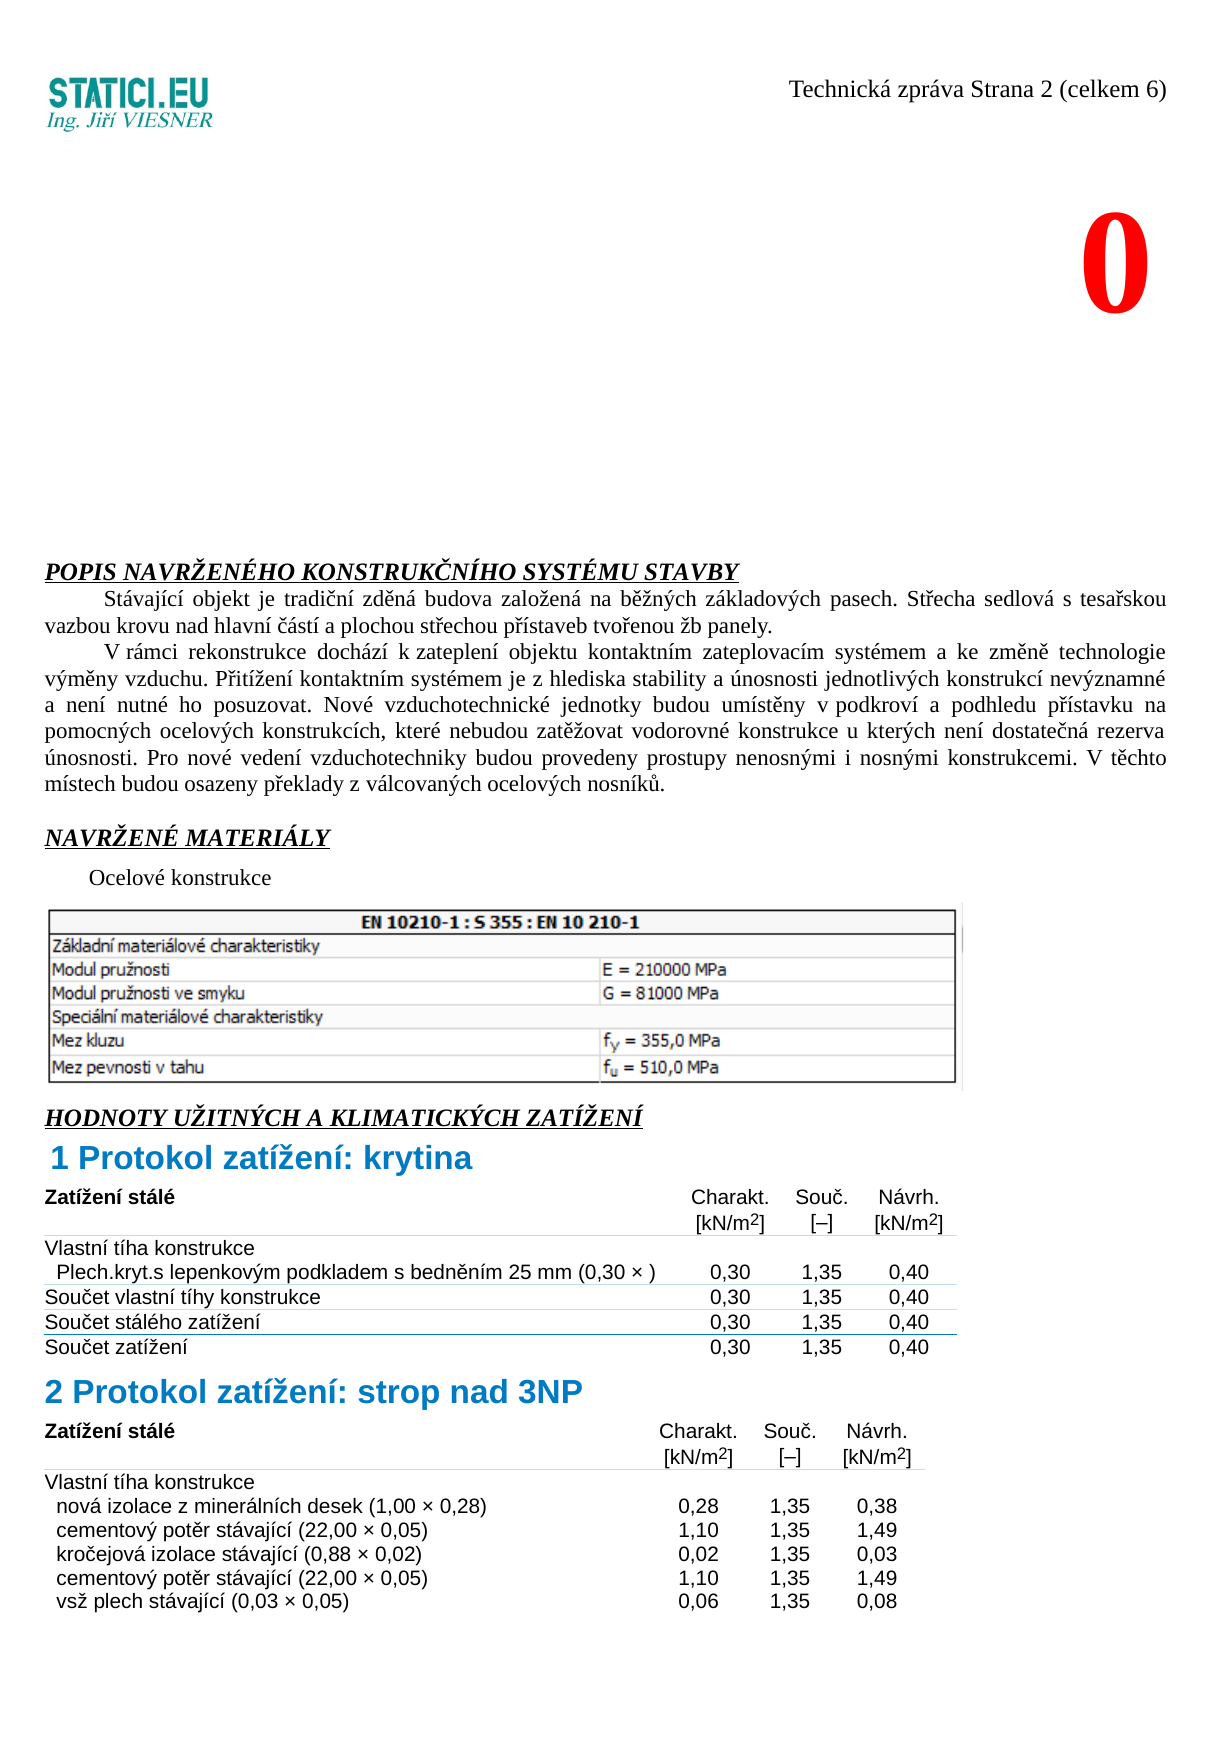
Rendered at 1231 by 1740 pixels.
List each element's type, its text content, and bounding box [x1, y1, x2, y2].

table_cell 1,35 [751, 1589, 829, 1613]
table_cell Součet stálého zatížení [44, 1310, 678, 1334]
table_cell cementový potěr stávající (22,00 × 0,05) [44, 1518, 646, 1541]
text HODNOTY UŽITNÝCH A KLIMATICKÝCH ZATÍŽENÍ [44, 1103, 1167, 1132]
table_header Zatížení stálé [44, 1185, 678, 1235]
table_cell 0,40 [861, 1335, 957, 1359]
table_cell 0,02 [646, 1541, 751, 1565]
table_cell 0,40 [861, 1260, 957, 1284]
table_header Návrh. [829, 1419, 925, 1443]
table_header Návrh. [861, 1185, 957, 1209]
table_cell 1,49 [829, 1565, 925, 1589]
table_cell 1,35 [783, 1285, 861, 1309]
table_cell 1,35 [783, 1260, 861, 1284]
text 1 Protokol zatížení: krytina [44, 1138, 1167, 1177]
table_cell nová izolace z minerálních desek (1,00 × 0,28) [44, 1494, 646, 1517]
table_cell [–] [783, 1209, 861, 1235]
table_header Zatížení stálé [44, 1419, 646, 1468]
table_cell [kN/m2] [678, 1209, 782, 1235]
text POPIS NAVRŽENÉHO KONSTRUKČNÍHO SYSTÉMU STAVBY [44, 557, 1167, 586]
table_cell 1,49 [829, 1518, 925, 1541]
table_header Charakt. [678, 1185, 782, 1209]
table_cell 0,28 [646, 1494, 751, 1517]
table_cell 1,10 [646, 1565, 751, 1589]
table_cell vsž plech stávající (0,03 × 0,05) [44, 1589, 646, 1613]
list Ocelové konstrukce [89, 864, 1167, 890]
table_cell cementový potěr stávající (22,00 × 0,05) [44, 1565, 646, 1589]
table_cell 1,35 [783, 1310, 861, 1334]
table_cell 1,35 [751, 1518, 829, 1541]
text 2 Protokol zatížení: strop nad 3NP [44, 1372, 1167, 1410]
table_cell kročejová izolace stávající (0,88 × 0,02) [44, 1541, 646, 1565]
table_cell Součet zatížení [44, 1335, 678, 1359]
table_cell [kN/m2] [646, 1443, 751, 1468]
table_header Souč. [751, 1419, 829, 1443]
table_cell 1,10 [646, 1518, 751, 1541]
text Stávající objekt je tradiční zděná budova založená na běžných základových pasech. Střecha sedlová s tesařskou vazbou krovu nad hlavní částí a plochou střechou přístaveb tvořenou žb panely. [44, 586, 1167, 638]
table_header Charakt. [646, 1419, 751, 1443]
table_cell [kN/m2] [829, 1443, 925, 1468]
table_cell 0,30 [678, 1310, 782, 1334]
table_cell 1,35 [783, 1335, 861, 1359]
table_cell 0,30 [678, 1260, 782, 1284]
table_header Souč. [783, 1185, 861, 1209]
table_cell 0,03 [829, 1541, 925, 1565]
table_cell 1,35 [751, 1494, 829, 1517]
table_cell [kN/m2] [861, 1209, 957, 1235]
table_cell 0,40 [861, 1285, 957, 1309]
table_cell 0,30 [678, 1335, 782, 1359]
table_cell 0,38 [829, 1494, 925, 1517]
table_cell Vlastní tíha konstrukce [44, 1236, 957, 1260]
table_cell Plech.kryt.s lepenkovým podkladem s bedněním 25 mm (0,30 × ) [44, 1260, 678, 1284]
table_cell 0,40 [861, 1310, 957, 1334]
table_cell 1,35 [751, 1541, 829, 1565]
table_cell Vlastní tíha konstrukce [44, 1470, 925, 1493]
picture [44, 902, 964, 1091]
table_cell 0,30 [678, 1285, 782, 1309]
text NAVRŽENÉ MATERIÁLY [44, 823, 1167, 851]
table_cell 0,08 [829, 1589, 925, 1613]
table_cell Součet vlastní tíhy konstrukce [44, 1285, 678, 1309]
text V rámci rekonstrukce dochází k zateplení objektu kontaktním zateplovacím systémem a ke změně technologie výměny vzduchu. Přitížení kontaktním systémem je z hlediska stability a únosnosti jednotlivých konstrukcí nevýznamné a není nutné ho posuzovat. Nové vzduchotechnické jednotky budou umístěny v podkroví a podhledu přístavku na pomocných ocelových konstrukcích, které nebudou zatěžovat vodorovné konstrukce u kterých není dostatečná rezerva únosnosti. Pro nové vedení vzduchotechniky budou provedeny prostupy nenosnými i nosnými konstrukcemi. V těchto místech budou osazeny překlady z válcovaných ocelových nosníků. [44, 638, 1167, 796]
table_cell [–] [751, 1443, 829, 1468]
text 0 [1078, 189, 1167, 499]
picture [44, 73, 214, 133]
table_cell 0,06 [646, 1589, 751, 1613]
table_cell 1,35 [751, 1565, 829, 1589]
